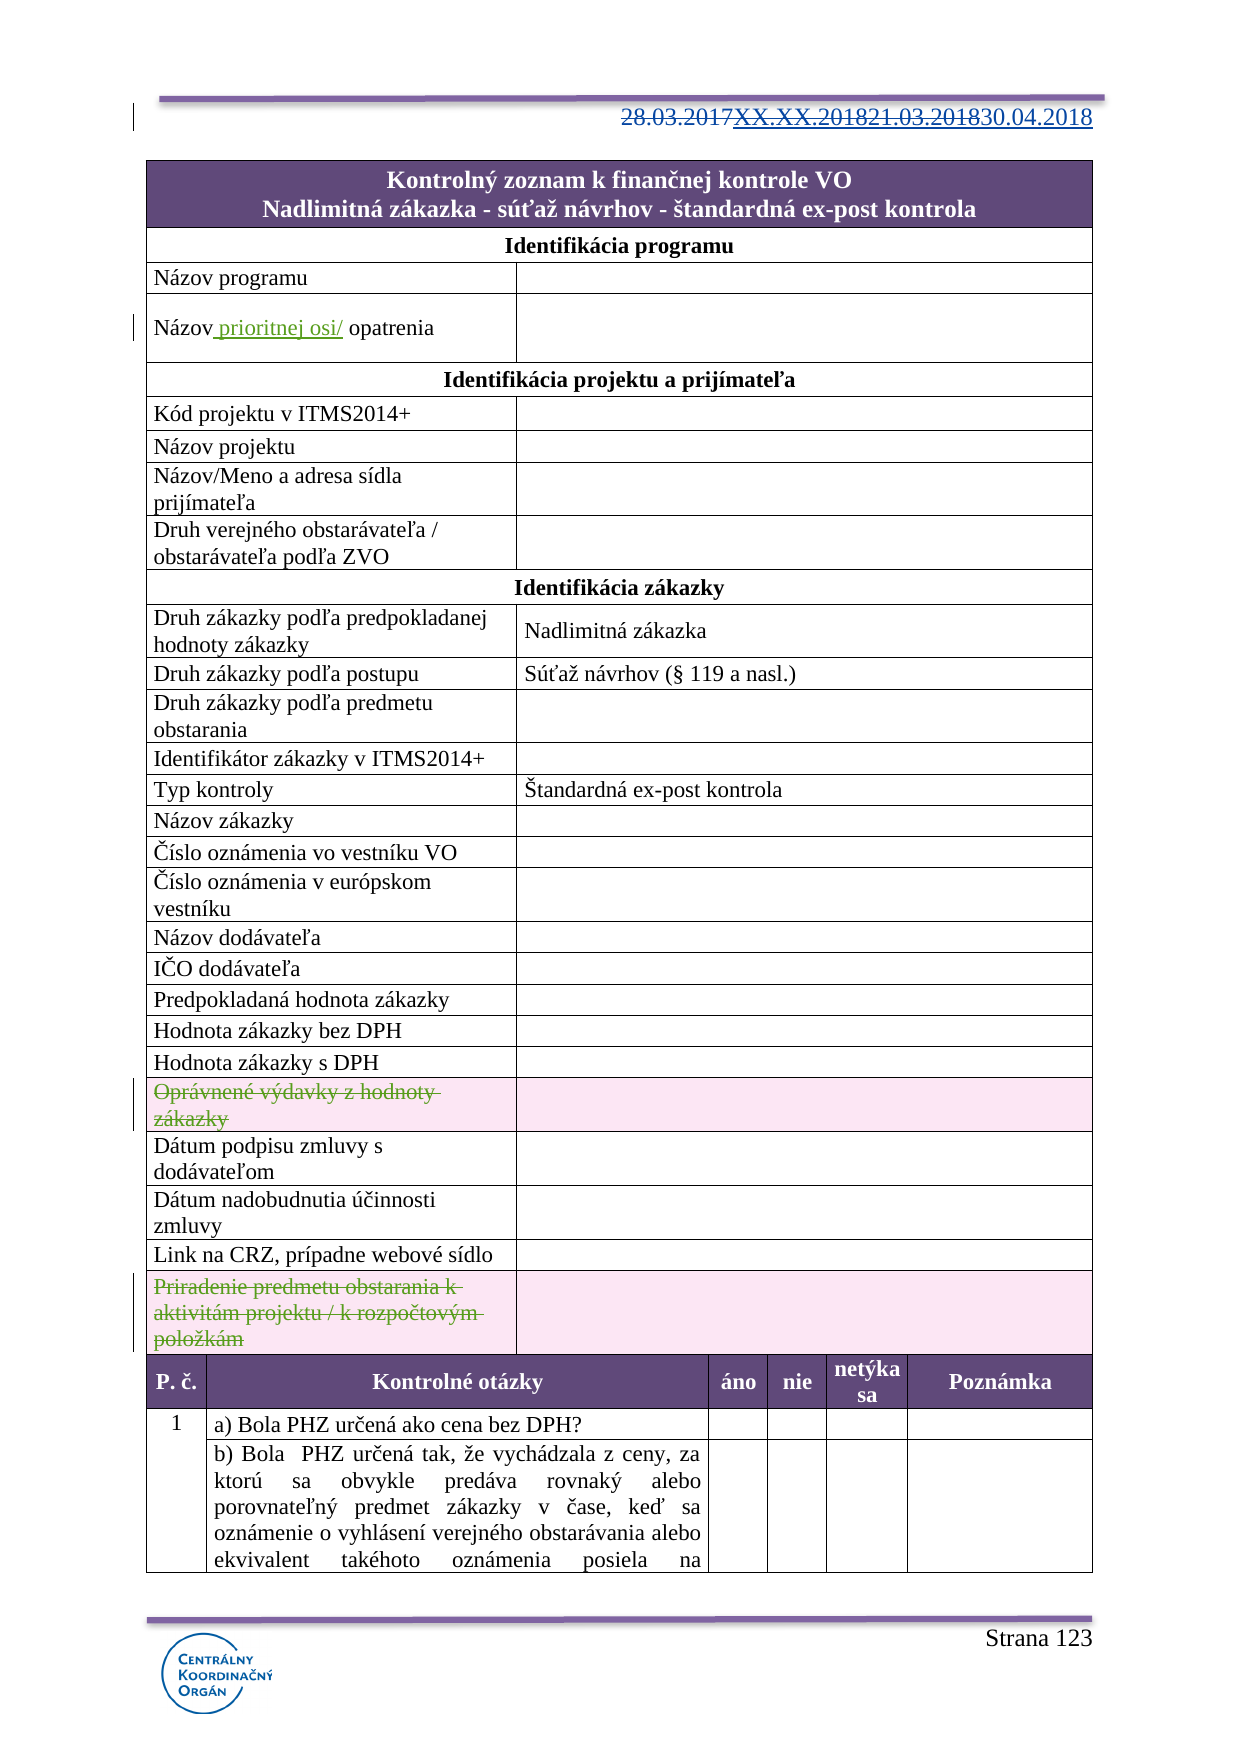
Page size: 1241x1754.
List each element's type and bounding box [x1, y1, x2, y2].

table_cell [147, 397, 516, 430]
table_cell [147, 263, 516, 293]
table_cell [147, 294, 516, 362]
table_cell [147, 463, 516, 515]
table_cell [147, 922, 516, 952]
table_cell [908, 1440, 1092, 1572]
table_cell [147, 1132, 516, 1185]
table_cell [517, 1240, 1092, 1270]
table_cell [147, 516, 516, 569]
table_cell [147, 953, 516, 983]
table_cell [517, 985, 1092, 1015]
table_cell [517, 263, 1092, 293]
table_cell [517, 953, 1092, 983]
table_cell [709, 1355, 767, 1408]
picture [159, 1631, 272, 1713]
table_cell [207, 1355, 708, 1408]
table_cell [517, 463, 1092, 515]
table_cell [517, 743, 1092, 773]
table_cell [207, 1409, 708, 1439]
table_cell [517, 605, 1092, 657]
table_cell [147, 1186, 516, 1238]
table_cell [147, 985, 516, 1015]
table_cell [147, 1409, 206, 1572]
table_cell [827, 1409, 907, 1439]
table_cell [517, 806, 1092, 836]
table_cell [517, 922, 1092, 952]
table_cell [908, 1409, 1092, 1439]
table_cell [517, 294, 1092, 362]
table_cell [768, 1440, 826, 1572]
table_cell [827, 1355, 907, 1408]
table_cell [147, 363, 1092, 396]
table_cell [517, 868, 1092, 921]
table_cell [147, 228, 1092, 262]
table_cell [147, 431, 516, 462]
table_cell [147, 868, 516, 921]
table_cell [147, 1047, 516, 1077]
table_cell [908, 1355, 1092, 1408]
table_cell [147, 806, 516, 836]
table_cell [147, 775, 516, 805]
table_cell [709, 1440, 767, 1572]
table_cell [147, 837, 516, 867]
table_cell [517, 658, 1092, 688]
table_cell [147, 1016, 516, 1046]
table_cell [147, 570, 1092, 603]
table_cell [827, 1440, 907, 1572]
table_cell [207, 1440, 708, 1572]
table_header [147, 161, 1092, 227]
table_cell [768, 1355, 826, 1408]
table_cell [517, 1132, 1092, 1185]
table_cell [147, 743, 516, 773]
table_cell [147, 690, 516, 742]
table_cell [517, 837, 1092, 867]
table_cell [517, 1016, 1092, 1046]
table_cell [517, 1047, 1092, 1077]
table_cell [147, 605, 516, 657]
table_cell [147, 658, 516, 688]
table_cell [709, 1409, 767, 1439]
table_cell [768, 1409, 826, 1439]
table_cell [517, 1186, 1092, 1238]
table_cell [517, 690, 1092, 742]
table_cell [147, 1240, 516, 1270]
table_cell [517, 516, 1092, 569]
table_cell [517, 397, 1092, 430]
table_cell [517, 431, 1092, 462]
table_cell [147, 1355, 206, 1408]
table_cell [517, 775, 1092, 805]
